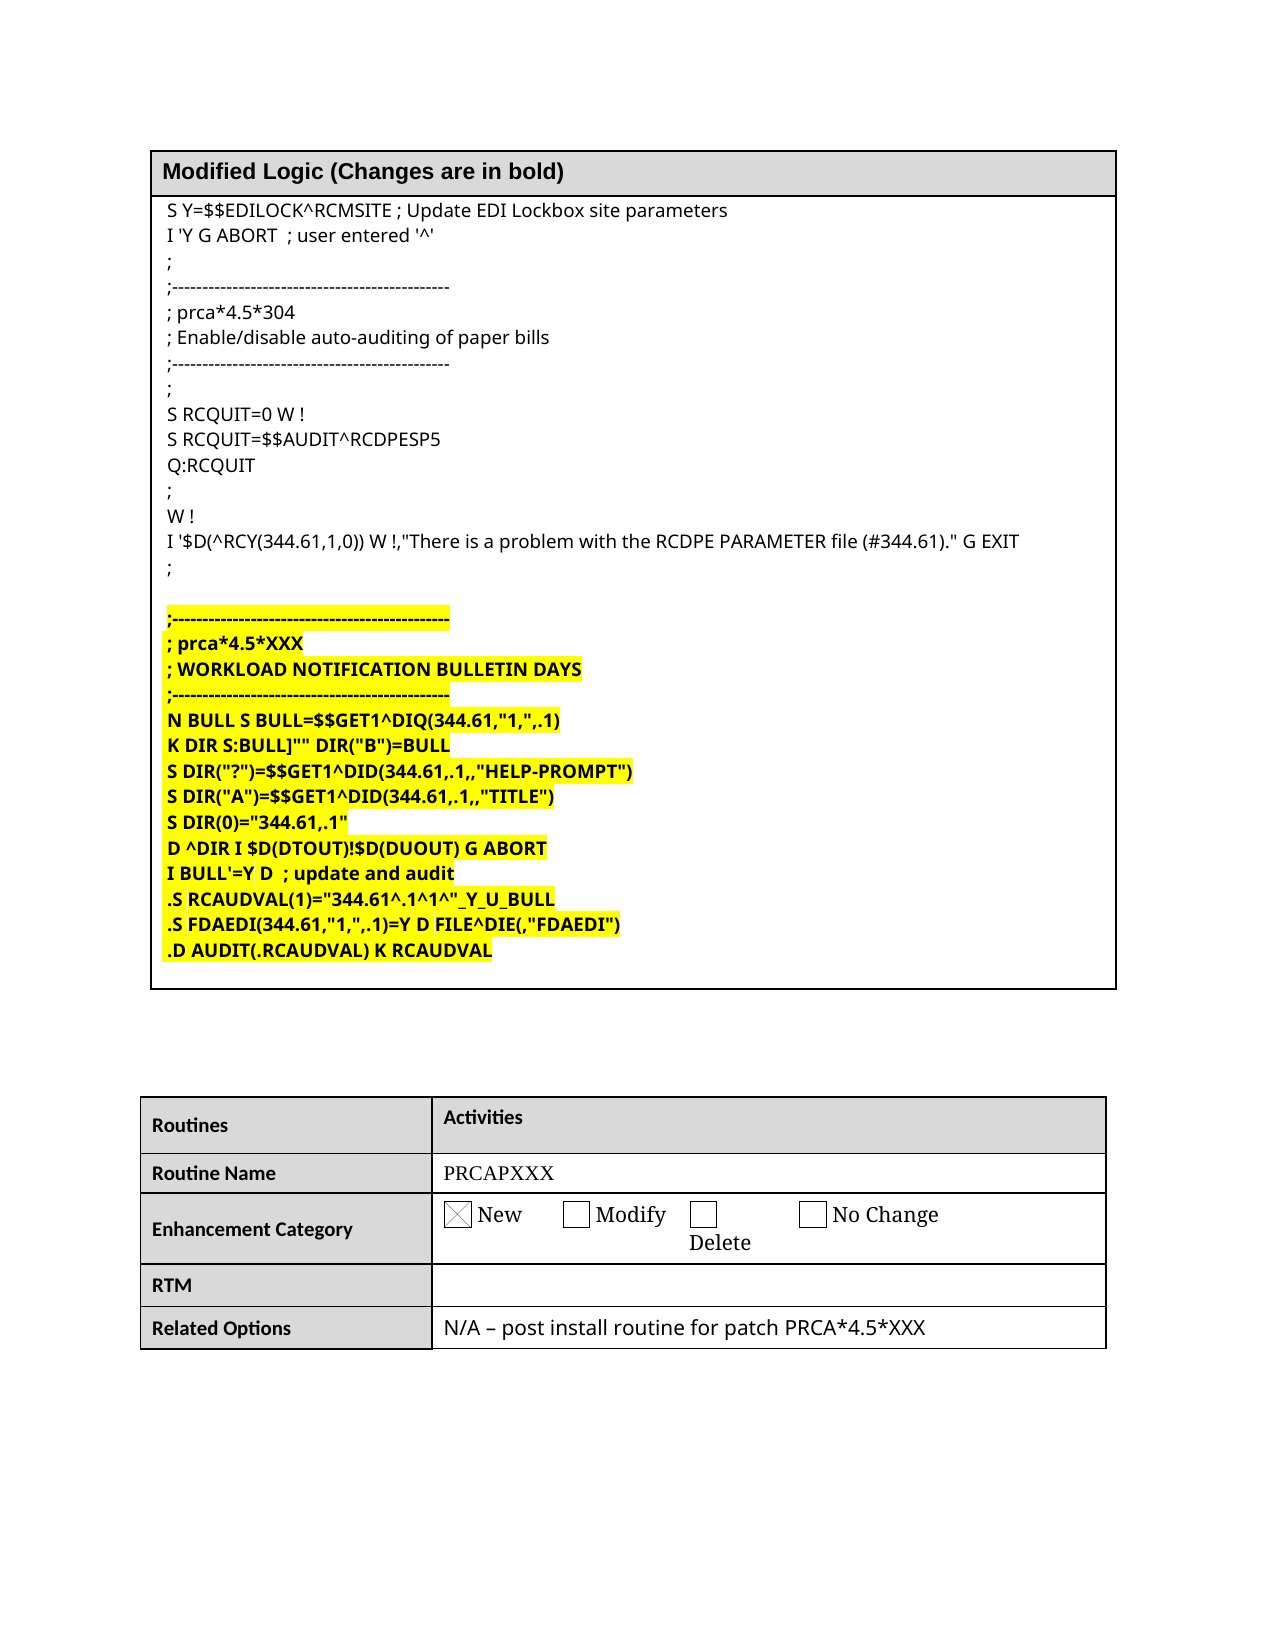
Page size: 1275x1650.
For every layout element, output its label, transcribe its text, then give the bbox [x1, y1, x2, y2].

table_cell PRCAPXXX [433, 1154, 1105, 1192]
table_cell N/A – post install routine for patch PRCA*4.5*XXX [433, 1307, 1105, 1348]
table_cell Delete [678, 1194, 787, 1263]
table_cell Related Options [141, 1307, 431, 1348]
table_header Activities [433, 1098, 1105, 1153]
table_cell RTM [141, 1265, 431, 1306]
table_cell Enhancement Category [141, 1194, 431, 1263]
table_cell Modify [550, 1194, 678, 1263]
table_cell New [433, 1194, 550, 1263]
table_cell [433, 1265, 1105, 1306]
table_cell Routine Name [141, 1154, 431, 1192]
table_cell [152, 197, 1115, 988]
table_cell No Change [787, 1194, 1105, 1263]
table_header Routines [141, 1098, 431, 1153]
table_header Modified Logic (Changes are in bold) [152, 152, 1115, 195]
